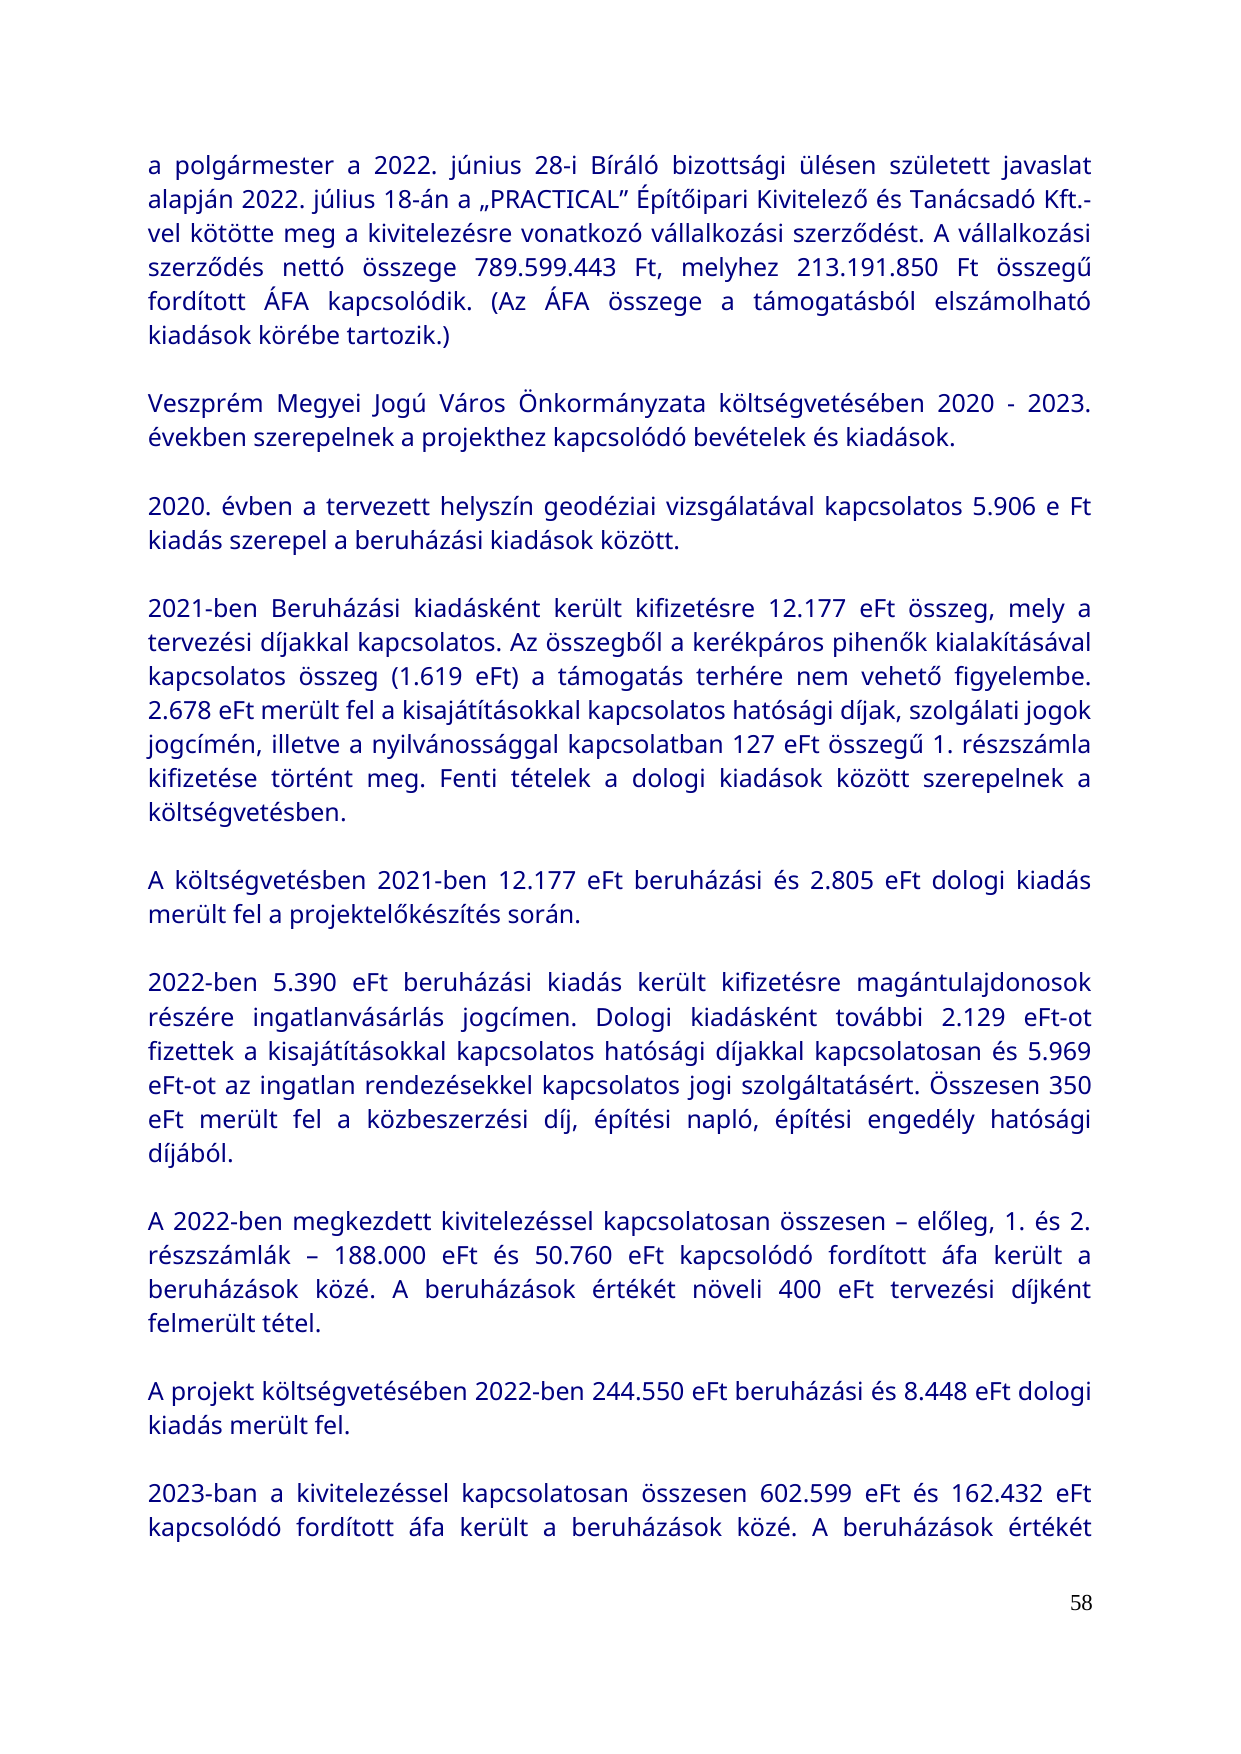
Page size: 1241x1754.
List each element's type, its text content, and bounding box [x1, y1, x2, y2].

text 2022-ben 5.390 eFt beruházási kiadás került kifizetésre magántulajdonosok részére ingatlanvásárlás jogcímen. Dologi kiadásként további 2.129 eFt-ot fizettek a kisajátításokkal kapcsolatos hatósági díjakkal kapcsolatosan és 5.969 eFt-ot az ingatlan rendezésekkel kapcsolatos jogi szolgáltatásért. Összesen 350 eFt merült fel a közbeszerzési díj, építési napló, építési engedély hatósági díjából. [148, 965, 1093, 1169]
text A projekt költségvetésében 2022-ben 244.550 eFt beruházási és 8.448 eFt dologi kiadás merült fel. [148, 1374, 1093, 1442]
text 2021-ben Beruházási kiadásként került kifizetésre 12.177 eFt összeg, mely a tervezési díjakkal kapcsolatos. Az összegből a kerékpáros pihenők kialakításával kapcsolatos összeg (1.619 eFt) a támogatás terhére nem vehető figyelembe. 2.678 eFt merült fel a kisajátításokkal kapcsolatos hatósági díjak, szolgálati jogok jogcímén, illetve a nyilvánossággal kapcsolatban 127 eFt összegű 1. részszámla kifizetése történt meg. Fenti tételek a dologi kiadások között szerepelnek a költségvetésben. [148, 590, 1093, 829]
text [148, 148, 1093, 352]
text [148, 1476, 1093, 1544]
text A költségvetésben 2021-ben 12.177 eFt beruházási és 2.805 eFt dologi kiadás merült fel a projektelőkészítés során. [148, 863, 1093, 931]
text 2020. évben a tervezett helyszín geodéziai vizsgálatával kapcsolatos 5.906 e Ft kiadás szerepel a beruházási kiadások között. [148, 488, 1093, 556]
text A 2022-ben megkezdett kivitelezéssel kapcsolatosan összesen – előleg, 1. és 2. részszámlák – 188.000 eFt és 50.760 eFt kapcsolódó fordított áfa került a beruházások közé. A beruházások értékét növeli 400 eFt tervezési díjként felmerült tétel. [148, 1203, 1093, 1340]
text Veszprém Megyei Jogú Város Önkormányzata költségvetésében 2020 - 2023. években szerepelnek a projekthez kapcsolódó bevételek és kiadások. [148, 386, 1093, 454]
